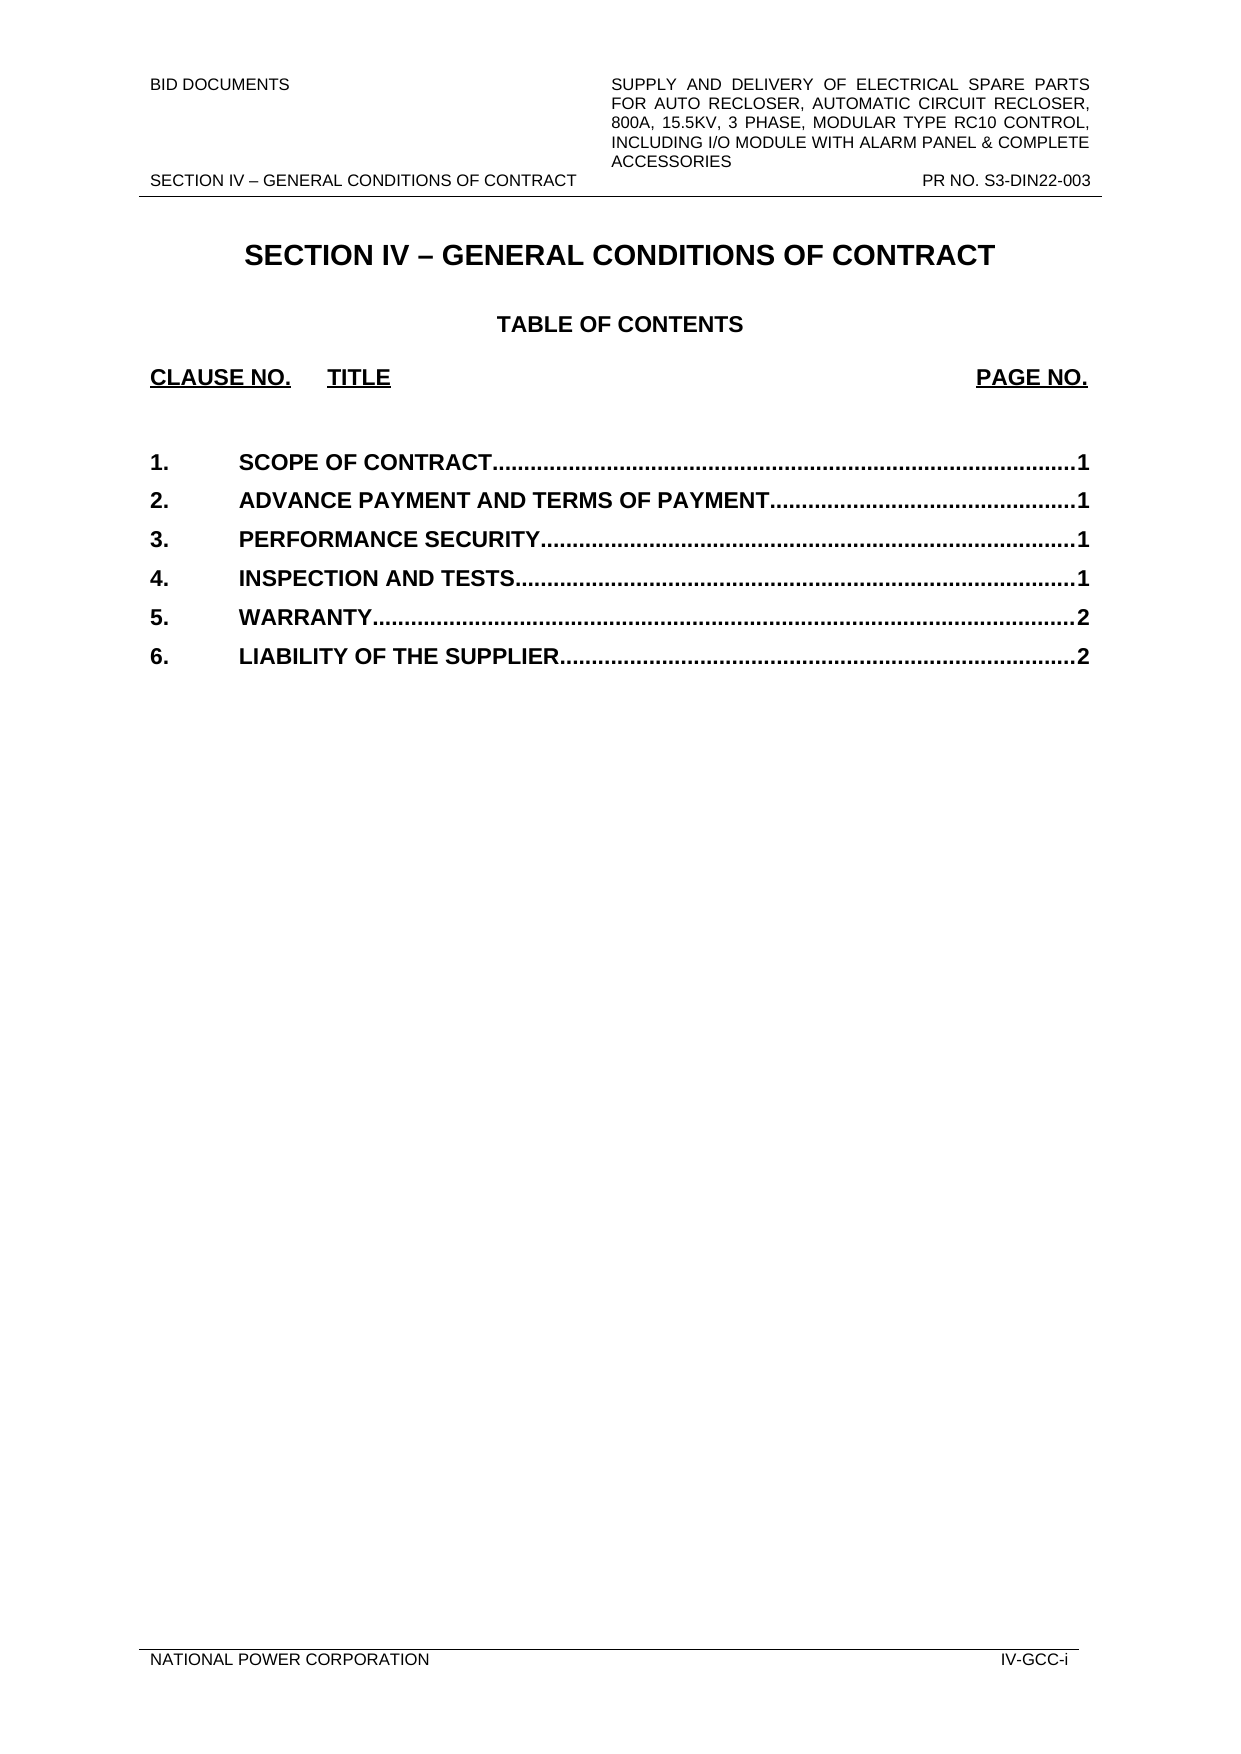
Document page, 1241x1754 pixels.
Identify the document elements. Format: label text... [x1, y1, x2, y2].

table_header Page no. [950, 364, 1099, 397]
text 5. Warranty 2 [150, 604, 1090, 630]
subtitle SECTION IV – GENERAL CONDITIONS OF CONTRACT [150, 238, 1090, 272]
text 1. Scope of Contract 1 [150, 448, 1090, 475]
text 3. Performance Security 1 [150, 526, 1090, 552]
text 4. Inspection and Tests 1 [150, 565, 1090, 591]
text 2. Advance Payment and Terms of Payment 1 [150, 487, 1090, 514]
text 6. Liability of the Supplier 2 [150, 643, 1090, 669]
text TABLE OF CONTENTS [150, 311, 1090, 337]
table_header Clause No. [139, 364, 316, 397]
table_header Title [316, 364, 950, 397]
